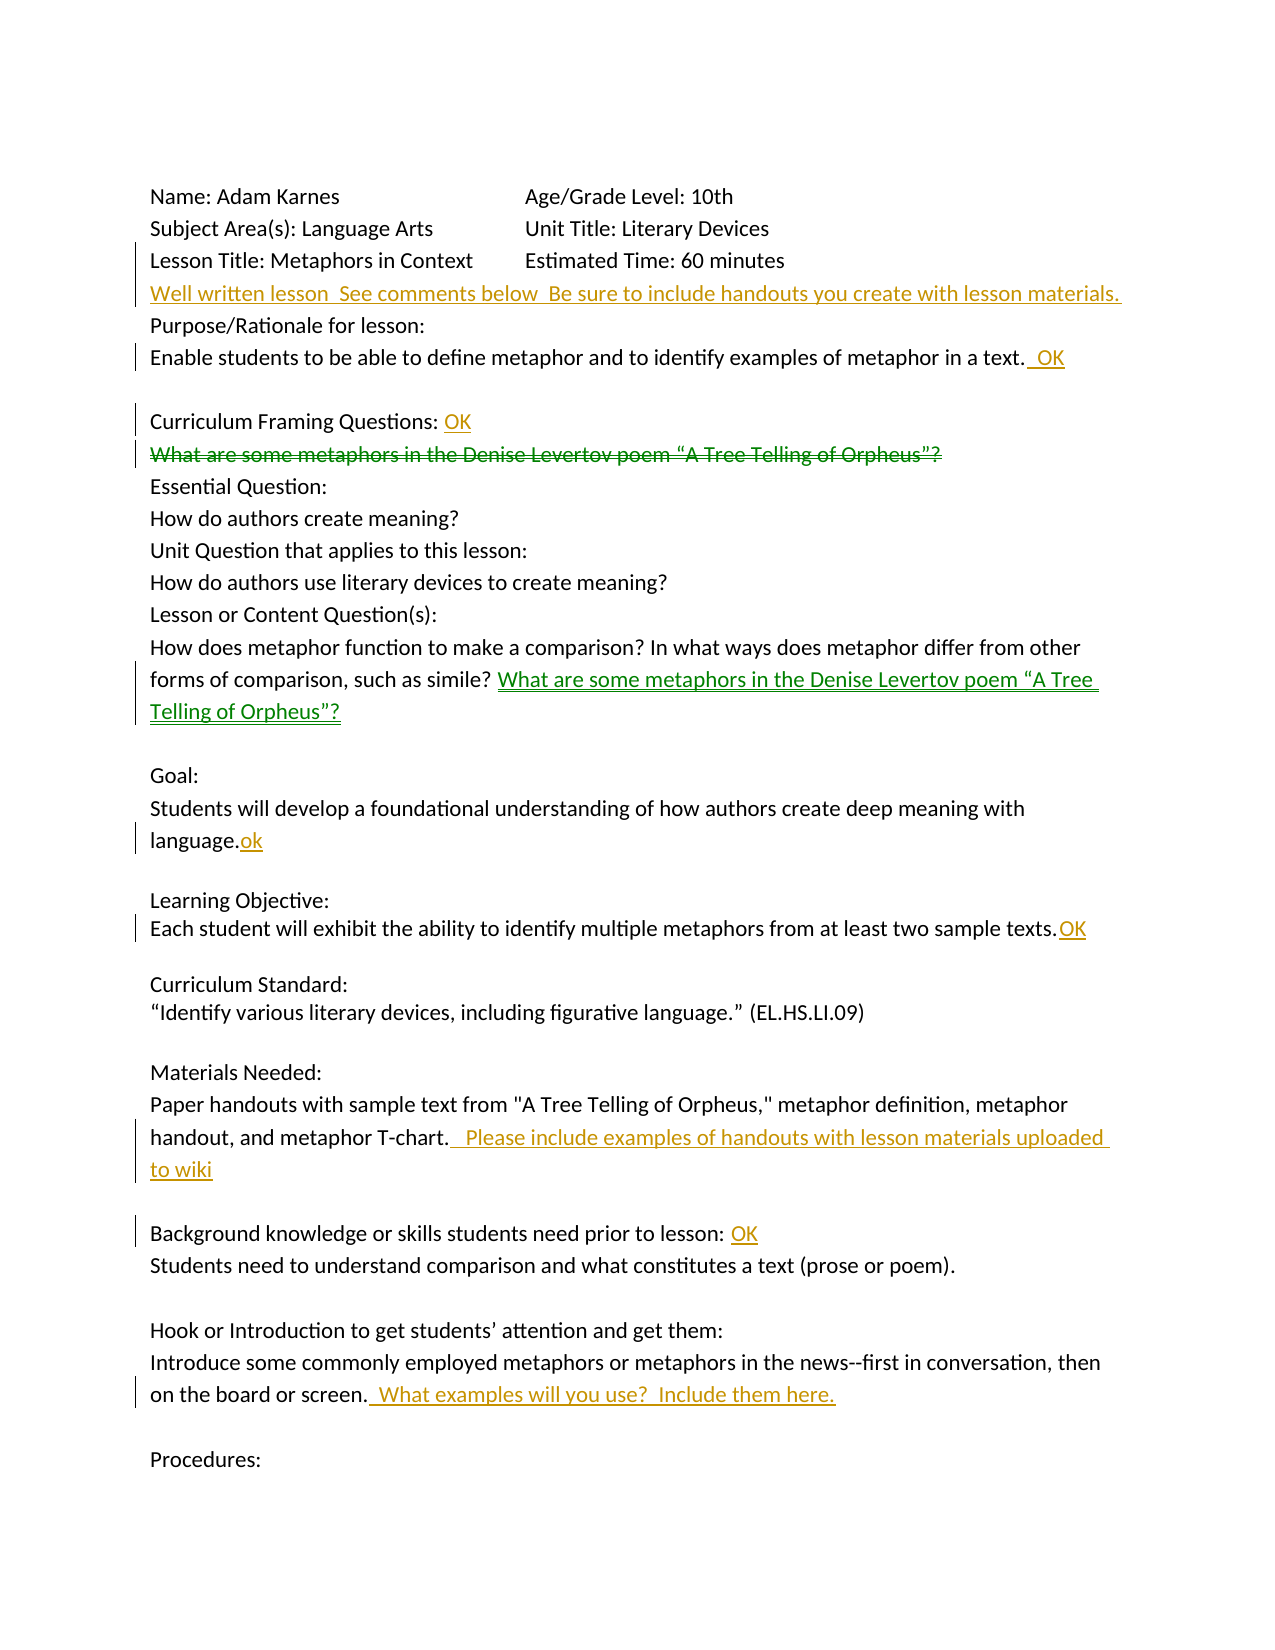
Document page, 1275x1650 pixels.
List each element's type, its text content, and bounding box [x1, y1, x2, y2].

text How do authors create meaning? Unit Question that applies to this lesson: [150, 504, 1125, 564]
text Essential Question: [150, 440, 1125, 500]
text Enable students to be able to define metaphor and to identify examples of metaphor in a text. Curriculum Framing Questions: [150, 343, 1125, 436]
text “Identify various literary devices, including figurative language.” (EL.HS.LI.09) [150, 998, 1125, 1026]
text How do authors use literary devices to create meaning? Lesson or Content Question(s): [150, 568, 1125, 629]
text Materials Needed: [150, 1026, 1125, 1086]
text Introduce some commonly employed metaphors or metaphors in the news--first in conversation, then on the board or screen. Procedures: [150, 1348, 1125, 1473]
text Each student will exhibit the ability to identify multiple metaphors from at least two sample texts. Curriculum Standard: [150, 914, 1125, 998]
text Students will develop a foundational understanding of how authors create deep meaning with language. [150, 794, 1125, 854]
text Students need to understand comparison and what constitutes a text (prose or poem). Hook or Introduction to get students’ attention and get them: [150, 1252, 1125, 1344]
text How does metaphor function to make a comparison? In what ways does metaphor differ from other forms of comparison, such as simile? Goal: [150, 633, 1125, 789]
text Name: Adam Karnes Age/Grade Level: 10th Subject Area(s): Language Arts Unit Title: Literary Devices Lesson Title: Metaphors in Context Estimated Time: 60 minutes Purpose/Rationale for lesson: [150, 150, 1125, 339]
text Learning Objective: [150, 858, 1125, 914]
text Paper handouts with sample text from "A Tree Telling of Orpheus," metaphor definition, metaphor handout, and metaphor T-chart. Background knowledge or skills students need prior to lesson: [150, 1091, 1125, 1247]
